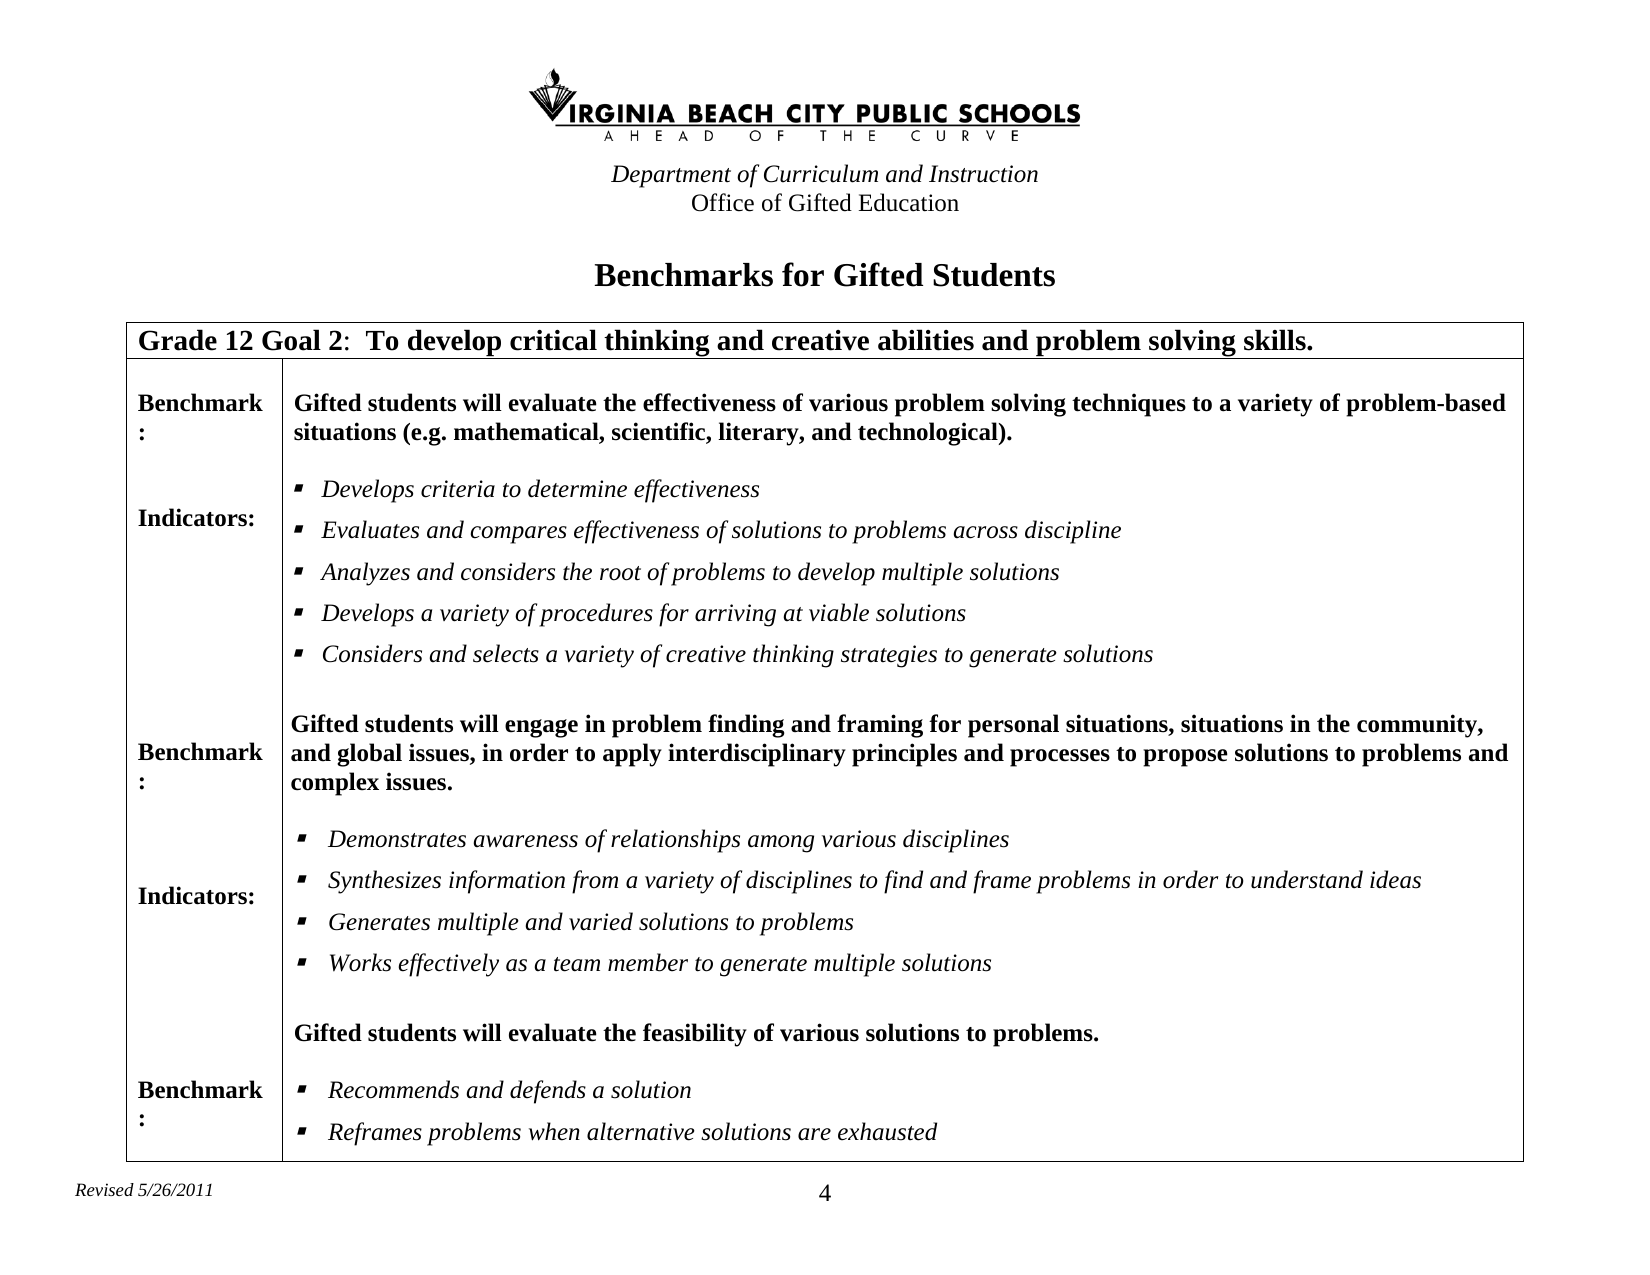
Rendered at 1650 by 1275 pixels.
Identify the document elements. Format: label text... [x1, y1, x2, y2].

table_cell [127, 359, 282, 1161]
text Benchmarks for Gifted Students [75, 255, 1575, 293]
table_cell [283, 359, 1523, 1161]
picture [528, 67, 1085, 145]
text Office of Gifted Education [75, 188, 1575, 216]
subtitle Department of Curriculum and Instruction [75, 159, 1575, 188]
table_header Grade 12 Goal 2: To develop critical thinking and creative abilities and problem solving skills. [127, 323, 1523, 358]
